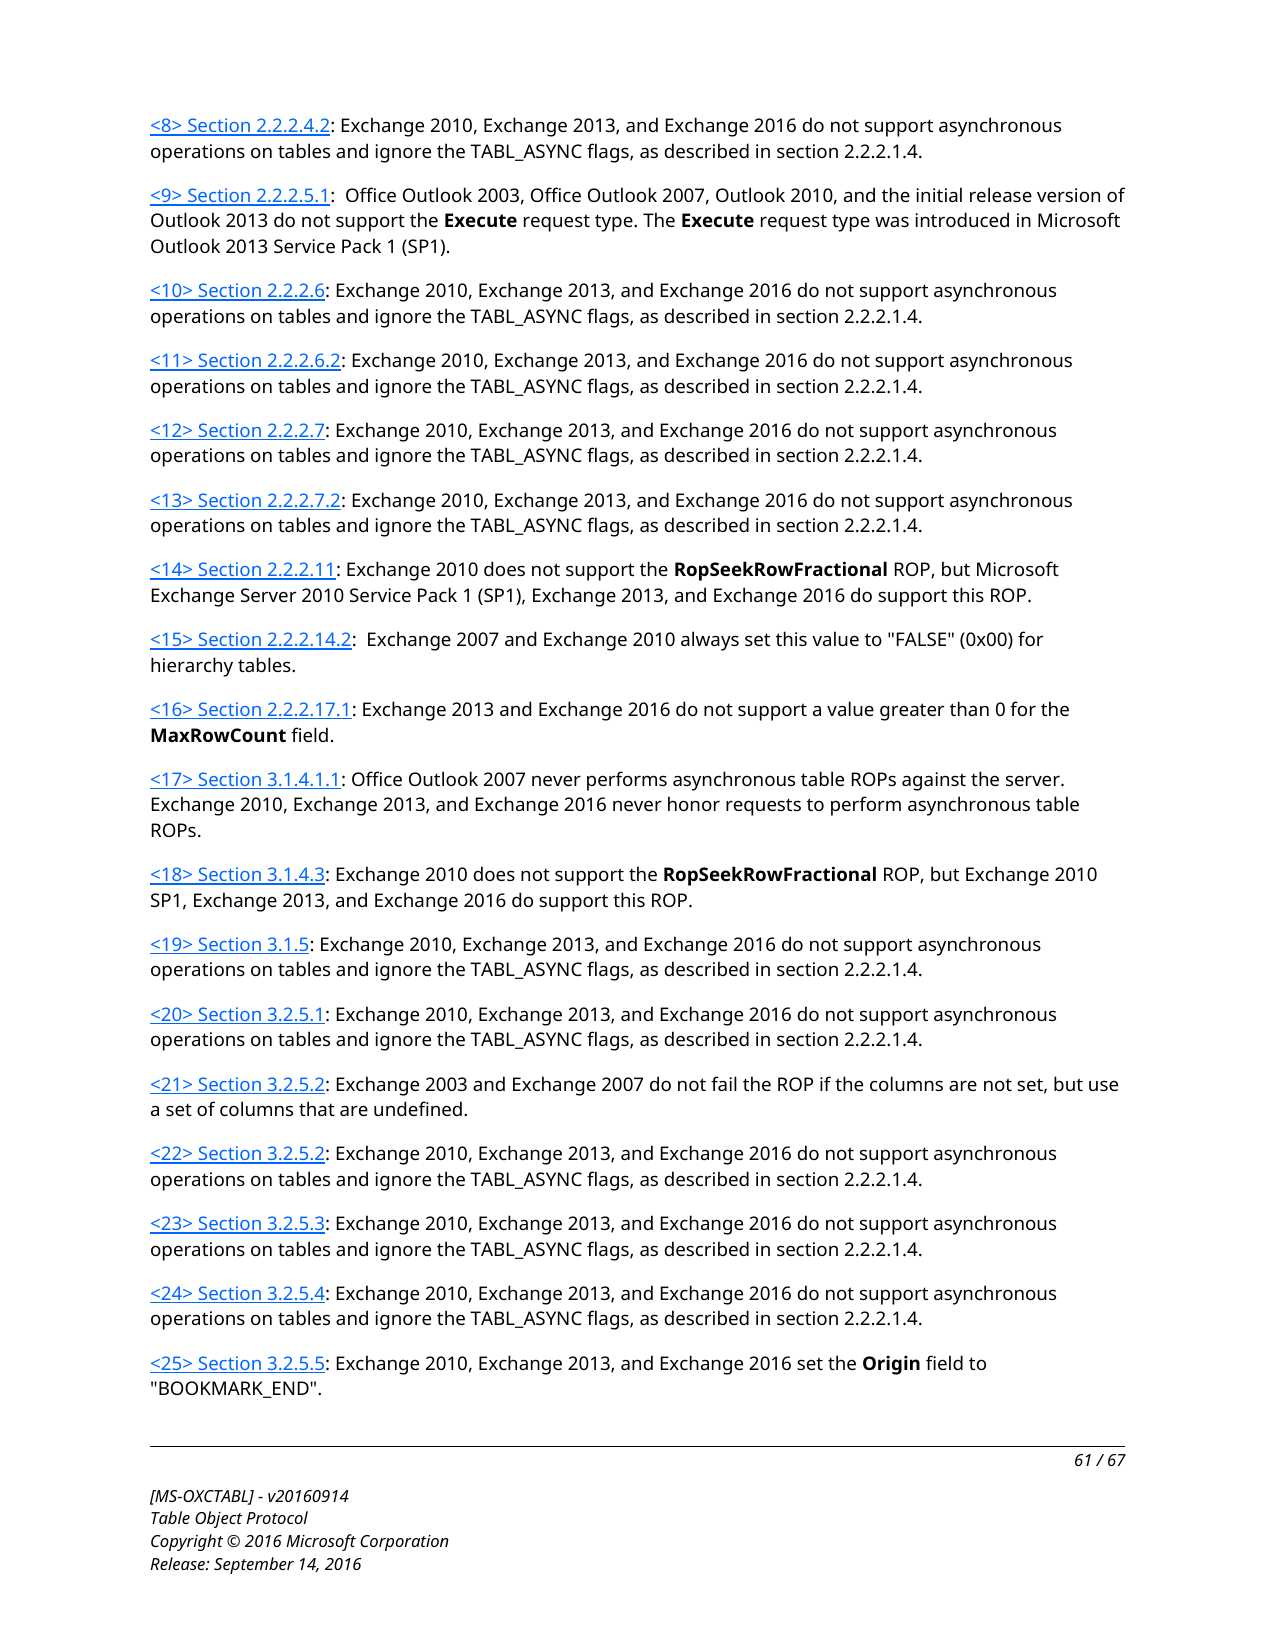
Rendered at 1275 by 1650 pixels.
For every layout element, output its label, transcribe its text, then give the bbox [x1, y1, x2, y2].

text <8> Section 2.2.2.4.2: Exchange 2010, Exchange 2013, and Exchange 2016 do not support asynchronous operations on tables and ignore the TABL_ASYNC flags, as described in section 2.2.2.1.4. [150, 112, 1125, 163]
text <13> Section 2.2.2.7.2: Exchange 2010, Exchange 2013, and Exchange 2016 do not support asynchronous operations on tables and ignore the TABL_ASYNC flags, as described in section 2.2.2.1.4. [150, 487, 1125, 538]
text <17> Section 3.1.4.1.1: Office Outlook 2007 never performs asynchronous table ROPs against the server. Exchange 2010, Exchange 2013, and Exchange 2016 never honor requests to perform asynchronous table ROPs. [150, 766, 1125, 843]
text <25> Section 3.2.5.5: Exchange 2010, Exchange 2013, and Exchange 2016 set the Origin field to "BOOKMARK_END". [150, 1350, 1125, 1401]
text <15> Section 2.2.2.14.2: Exchange 2007 and Exchange 2010 always set this value to "FALSE" (0x00) for hierarchy tables. [150, 627, 1125, 678]
text <20> Section 3.2.5.1: Exchange 2010, Exchange 2013, and Exchange 2016 do not support asynchronous operations on tables and ignore the TABL_ASYNC flags, as described in section 2.2.2.1.4. [150, 1001, 1125, 1052]
text <23> Section 3.2.5.3: Exchange 2010, Exchange 2013, and Exchange 2016 do not support asynchronous operations on tables and ignore the TABL_ASYNC flags, as described in section 2.2.2.1.4. [150, 1210, 1125, 1261]
text <18> Section 3.1.4.3: Exchange 2010 does not support the RopSeekRowFractional ROP, but Exchange 2010 SP1, Exchange 2013, and Exchange 2016 do support this ROP. [150, 861, 1125, 912]
text <16> Section 2.2.2.17.1: Exchange 2013 and Exchange 2016 do not support a value greater than 0 for the MaxRowCount field. [150, 696, 1125, 747]
text <9> Section 2.2.2.5.1: Office Outlook 2003, Office Outlook 2007, Outlook 2010, and the initial release version of Outlook 2013 do not support the Execute request type. The Execute request type was introduced in Microsoft Outlook 2013 Service Pack 1 (SP1). [150, 182, 1125, 259]
text <14> Section 2.2.2.11: Exchange 2010 does not support the RopSeekRowFractional ROP, but Microsoft Exchange Server 2010 Service Pack 1 (SP1), Exchange 2013, and Exchange 2016 do support this ROP. [150, 557, 1125, 608]
text <19> Section 3.1.5: Exchange 2010, Exchange 2013, and Exchange 2016 do not support asynchronous operations on tables and ignore the TABL_ASYNC flags, as described in section 2.2.2.1.4. [150, 931, 1125, 982]
text <21> Section 3.2.5.2: Exchange 2003 and Exchange 2007 do not fail the ROP if the columns are not set, but use a set of columns that are undefined. [150, 1071, 1125, 1122]
text <22> Section 3.2.5.2: Exchange 2010, Exchange 2013, and Exchange 2016 do not support asynchronous operations on tables and ignore the TABL_ASYNC flags, as described in section 2.2.2.1.4. [150, 1141, 1125, 1192]
text <12> Section 2.2.2.7: Exchange 2010, Exchange 2013, and Exchange 2016 do not support asynchronous operations on tables and ignore the TABL_ASYNC flags, as described in section 2.2.2.1.4. [150, 417, 1125, 468]
text <24> Section 3.2.5.4: Exchange 2010, Exchange 2013, and Exchange 2016 do not support asynchronous operations on tables and ignore the TABL_ASYNC flags, as described in section 2.2.2.1.4. [150, 1280, 1125, 1331]
text <10> Section 2.2.2.6: Exchange 2010, Exchange 2013, and Exchange 2016 do not support asynchronous operations on tables and ignore the TABL_ASYNC flags, as described in section 2.2.2.1.4. [150, 278, 1125, 329]
text <11> Section 2.2.2.6.2: Exchange 2010, Exchange 2013, and Exchange 2016 do not support asynchronous operations on tables and ignore the TABL_ASYNC flags, as described in section 2.2.2.1.4. [150, 347, 1125, 398]
